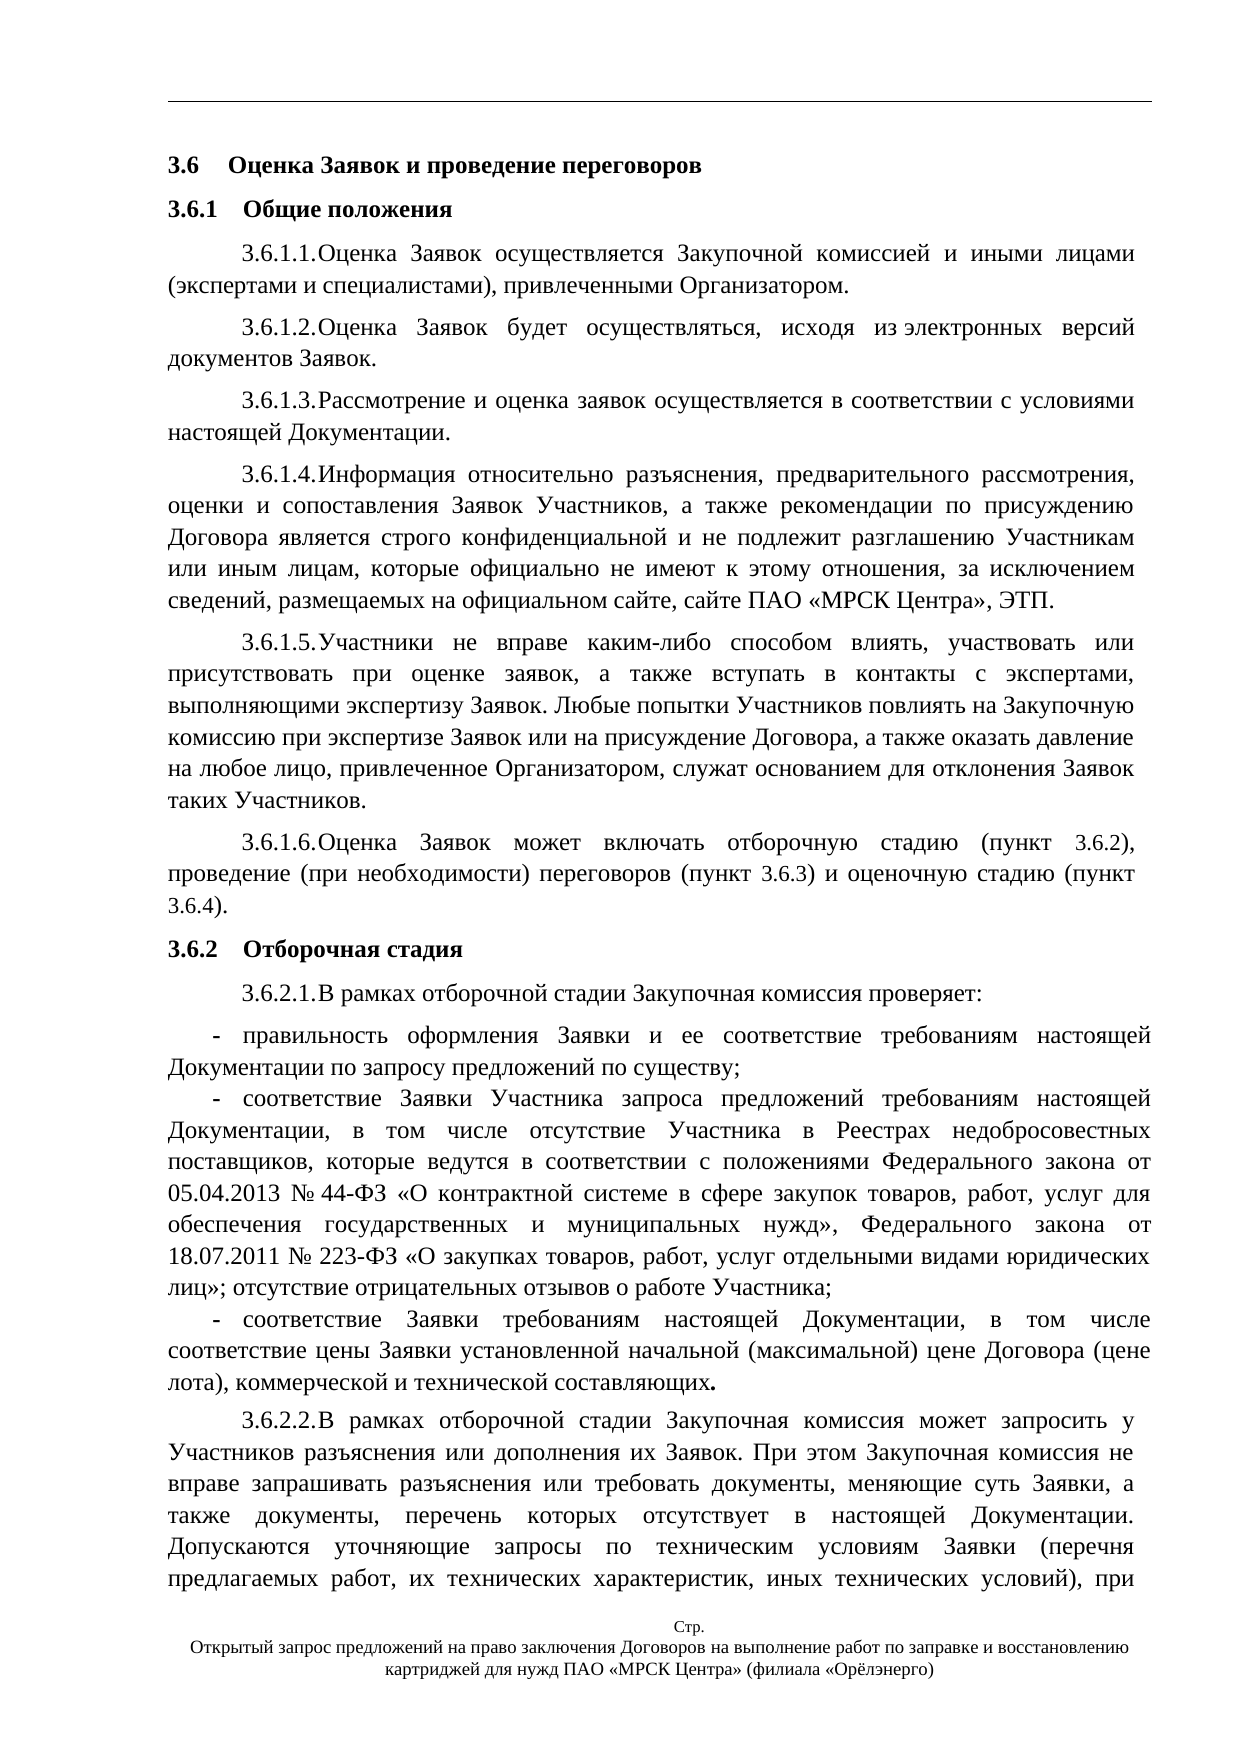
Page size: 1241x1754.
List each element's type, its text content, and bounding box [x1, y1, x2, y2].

list Оценка Заявок осуществляется Закупочной комиссией и иными лицами (экспертами и специалистами), привлеченными Организатором. [168, 238, 1135, 298]
list соответствие Заявки требованиям настоящей Документации, в том числе соответствие цены Заявки установленной начальной (максимальной) цене Договора (цене лота), коммерческой и технической составляющих. [168, 1304, 1152, 1396]
list соответствие Заявки Участника запроса предложений требованиям настоящей Документации, в том числе отсутствие Участника в Реестрах недобросовестных поставщиков, которые ведутся в соответствии с положениями Федерального закона от 05.04.2013 № 44-ФЗ «О контрактной системе в сфере закупок товаров, работ, услуг для обеспечения государственных и муниципальных нужд», Федерального закона от 18.07.2011 № 223-ФЗ «О закупках товаров, работ, услуг отдельными видами юридических лиц»; отсутствие отрицательных отзывов о работе Участника; [168, 1083, 1152, 1301]
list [168, 1405, 1135, 1592]
list правильность оформления Заявки и ее соответствие требованиям настоящей Документации по запросу предложений по существу; [168, 1020, 1152, 1080]
list В рамках отборочной стадии Закупочная комиссия проверяет: [168, 978, 1135, 1007]
list Информация относительно разъяснения, предварительного рассмотрения, оценки и сопоставления Заявок Участников, а также рекомендации по присуждению Договора является строго конфиденциальной и не подлежит разглашению Участникам или иным лицам, которые официально не имеют к этому отношения, за исключением сведений, размещаемых на официальном сайте, сайте ПАО «МРСК Центра», ЭТП. [168, 459, 1135, 614]
subtitle Отборочная стадия [168, 934, 1152, 963]
list Оценка Заявок может включать отборочную стадию (пункт 3.6.2), проведение (при необходимости) переговоров (пункт 3.6.3) и оценочную стадию (пункт 3.6.4). [168, 827, 1135, 919]
subtitle Общие положения [168, 194, 1152, 223]
list Рассмотрение и оценка заявок осуществляется в соответствии с условиями настоящей Документации. [168, 385, 1135, 446]
list Участники не вправе каким-либо способом влиять, участвовать или присутствовать при оценке заявок, а также вступать в контакты с экспертами, выполняющими экспертизу Заявок. Любые попытки Участников повлиять на Закупочную комиссию при экспертизе Заявок или на присуждение Договора, а также оказать давление на любое лицо, привлеченное Организатором, служат основанием для отклонения Заявок таких Участников. [168, 627, 1135, 813]
list Оценка Заявок будет осуществляться, исходя из электронных версий документов Заявок. [168, 312, 1135, 372]
subtitle Оценка Заявок и проведение переговоров [168, 150, 1152, 179]
